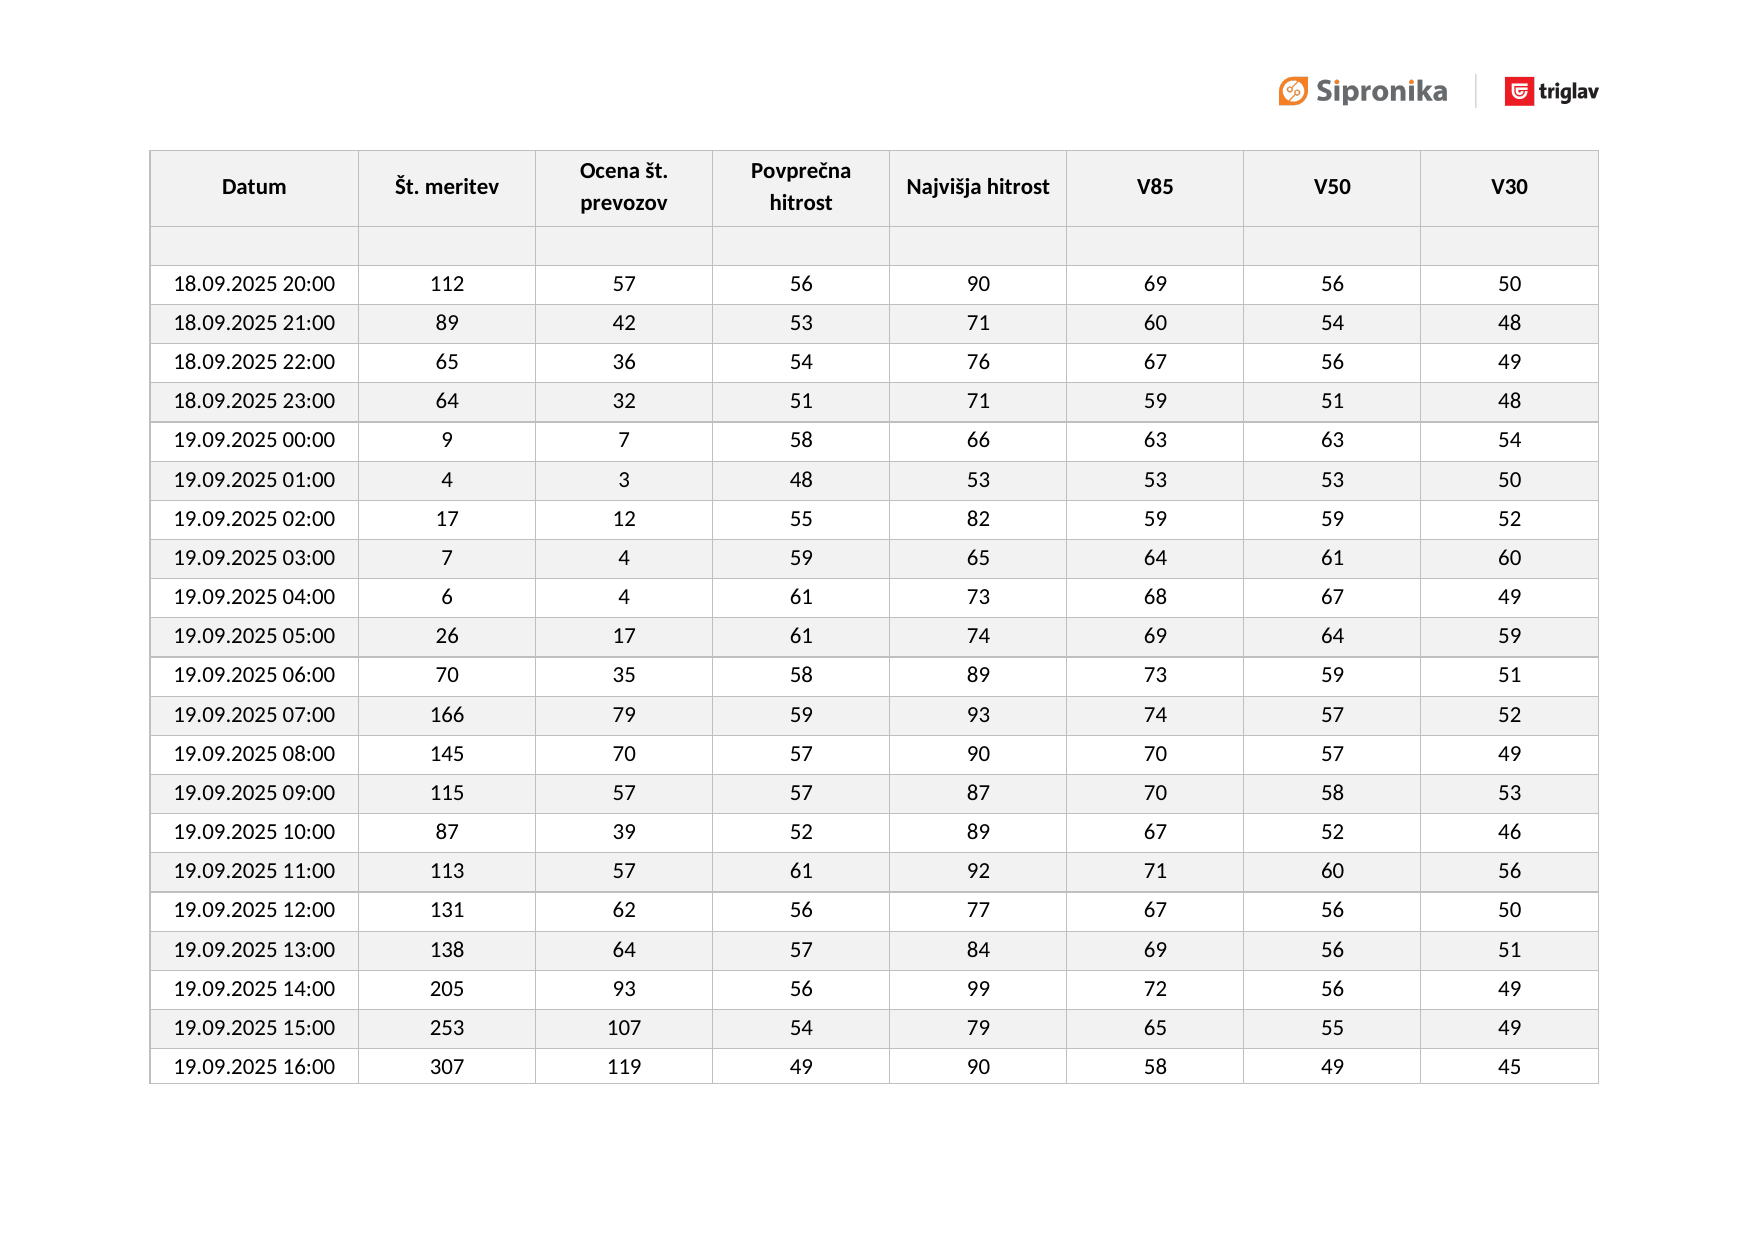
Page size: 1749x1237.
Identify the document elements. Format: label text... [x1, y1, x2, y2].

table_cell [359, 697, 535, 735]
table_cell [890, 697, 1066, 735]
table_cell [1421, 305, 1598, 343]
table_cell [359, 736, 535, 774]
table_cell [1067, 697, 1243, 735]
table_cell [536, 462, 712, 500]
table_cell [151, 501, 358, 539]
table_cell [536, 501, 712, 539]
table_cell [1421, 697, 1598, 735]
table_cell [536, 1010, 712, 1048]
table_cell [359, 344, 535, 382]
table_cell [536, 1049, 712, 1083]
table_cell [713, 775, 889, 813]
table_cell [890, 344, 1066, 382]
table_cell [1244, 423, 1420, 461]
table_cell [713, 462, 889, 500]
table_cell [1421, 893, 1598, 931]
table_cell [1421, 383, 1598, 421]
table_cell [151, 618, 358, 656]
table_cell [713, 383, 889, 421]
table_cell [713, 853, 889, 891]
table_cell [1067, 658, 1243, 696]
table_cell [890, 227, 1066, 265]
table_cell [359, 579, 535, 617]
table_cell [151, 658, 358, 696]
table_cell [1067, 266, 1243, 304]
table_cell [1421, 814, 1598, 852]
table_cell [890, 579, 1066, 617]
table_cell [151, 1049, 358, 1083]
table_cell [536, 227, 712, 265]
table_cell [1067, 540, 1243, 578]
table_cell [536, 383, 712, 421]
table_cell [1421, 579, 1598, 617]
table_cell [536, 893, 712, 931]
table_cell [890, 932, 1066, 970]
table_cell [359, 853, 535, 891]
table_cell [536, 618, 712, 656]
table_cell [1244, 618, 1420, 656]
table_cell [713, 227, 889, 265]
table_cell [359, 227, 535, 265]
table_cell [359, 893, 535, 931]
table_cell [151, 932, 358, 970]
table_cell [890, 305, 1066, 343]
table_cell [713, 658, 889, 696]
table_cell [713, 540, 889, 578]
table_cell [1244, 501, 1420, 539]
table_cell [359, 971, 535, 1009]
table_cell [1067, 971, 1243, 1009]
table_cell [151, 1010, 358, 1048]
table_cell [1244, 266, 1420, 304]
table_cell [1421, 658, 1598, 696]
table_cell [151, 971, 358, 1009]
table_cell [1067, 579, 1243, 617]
table_header Povprečna hitrost [713, 151, 889, 226]
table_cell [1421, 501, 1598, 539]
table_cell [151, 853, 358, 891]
table_header Najvišja hitrost [890, 151, 1066, 226]
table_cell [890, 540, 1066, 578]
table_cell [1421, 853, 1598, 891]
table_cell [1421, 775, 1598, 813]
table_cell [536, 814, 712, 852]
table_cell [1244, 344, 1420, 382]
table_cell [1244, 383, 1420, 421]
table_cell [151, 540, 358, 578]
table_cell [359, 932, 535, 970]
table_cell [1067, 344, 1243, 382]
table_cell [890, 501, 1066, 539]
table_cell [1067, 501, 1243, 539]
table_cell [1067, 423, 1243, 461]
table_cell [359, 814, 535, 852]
table_header Ocena št. prevozov [536, 151, 712, 226]
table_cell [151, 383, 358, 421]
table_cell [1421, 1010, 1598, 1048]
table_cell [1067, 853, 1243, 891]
table_header V30 [1421, 151, 1598, 226]
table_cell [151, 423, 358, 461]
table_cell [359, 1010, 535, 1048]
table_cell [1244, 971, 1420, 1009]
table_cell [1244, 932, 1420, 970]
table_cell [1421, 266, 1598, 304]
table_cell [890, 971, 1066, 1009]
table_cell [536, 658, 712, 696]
picture [1279, 74, 1599, 108]
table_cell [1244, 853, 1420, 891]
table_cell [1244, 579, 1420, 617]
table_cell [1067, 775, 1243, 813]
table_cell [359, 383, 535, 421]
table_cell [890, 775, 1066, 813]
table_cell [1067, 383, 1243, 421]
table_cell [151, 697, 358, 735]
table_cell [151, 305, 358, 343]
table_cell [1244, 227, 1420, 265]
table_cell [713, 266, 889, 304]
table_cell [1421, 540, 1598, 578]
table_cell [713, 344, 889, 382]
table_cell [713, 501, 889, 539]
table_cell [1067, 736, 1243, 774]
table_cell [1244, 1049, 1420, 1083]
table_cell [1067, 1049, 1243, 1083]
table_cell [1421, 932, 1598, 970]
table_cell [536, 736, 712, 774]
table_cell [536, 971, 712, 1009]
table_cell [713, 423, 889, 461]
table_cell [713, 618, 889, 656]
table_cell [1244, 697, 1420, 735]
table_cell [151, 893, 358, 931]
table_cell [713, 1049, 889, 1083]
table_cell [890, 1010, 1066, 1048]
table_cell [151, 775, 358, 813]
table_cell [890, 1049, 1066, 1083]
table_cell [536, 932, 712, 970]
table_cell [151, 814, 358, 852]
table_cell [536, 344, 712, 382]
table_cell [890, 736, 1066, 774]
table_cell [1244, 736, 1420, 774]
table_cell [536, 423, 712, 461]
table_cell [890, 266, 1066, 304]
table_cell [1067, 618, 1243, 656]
table_header V50 [1244, 151, 1420, 226]
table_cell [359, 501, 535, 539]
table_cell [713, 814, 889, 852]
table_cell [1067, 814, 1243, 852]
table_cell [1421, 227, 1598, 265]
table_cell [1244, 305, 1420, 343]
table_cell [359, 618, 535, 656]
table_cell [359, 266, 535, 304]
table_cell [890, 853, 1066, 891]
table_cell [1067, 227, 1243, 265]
table_header Št. meritev [359, 151, 535, 226]
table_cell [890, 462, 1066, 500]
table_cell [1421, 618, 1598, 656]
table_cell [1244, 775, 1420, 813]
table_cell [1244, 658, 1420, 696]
table_header Datum [151, 151, 358, 226]
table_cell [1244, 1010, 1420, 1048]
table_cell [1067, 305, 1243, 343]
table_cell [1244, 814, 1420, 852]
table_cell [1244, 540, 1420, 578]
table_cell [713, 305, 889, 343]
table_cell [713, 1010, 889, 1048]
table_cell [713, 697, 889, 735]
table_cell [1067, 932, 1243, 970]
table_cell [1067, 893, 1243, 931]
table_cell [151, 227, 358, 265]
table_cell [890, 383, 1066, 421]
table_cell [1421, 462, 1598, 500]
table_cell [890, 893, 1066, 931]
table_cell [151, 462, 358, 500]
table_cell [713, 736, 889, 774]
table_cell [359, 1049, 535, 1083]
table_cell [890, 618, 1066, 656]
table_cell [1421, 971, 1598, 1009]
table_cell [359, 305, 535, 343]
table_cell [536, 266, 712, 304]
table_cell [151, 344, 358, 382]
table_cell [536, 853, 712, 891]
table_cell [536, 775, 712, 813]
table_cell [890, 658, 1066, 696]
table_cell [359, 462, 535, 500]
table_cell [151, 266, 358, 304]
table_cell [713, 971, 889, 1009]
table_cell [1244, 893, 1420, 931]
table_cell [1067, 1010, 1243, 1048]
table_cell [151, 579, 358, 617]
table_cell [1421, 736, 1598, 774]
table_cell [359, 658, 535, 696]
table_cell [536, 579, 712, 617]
table_header V85 [1067, 151, 1243, 226]
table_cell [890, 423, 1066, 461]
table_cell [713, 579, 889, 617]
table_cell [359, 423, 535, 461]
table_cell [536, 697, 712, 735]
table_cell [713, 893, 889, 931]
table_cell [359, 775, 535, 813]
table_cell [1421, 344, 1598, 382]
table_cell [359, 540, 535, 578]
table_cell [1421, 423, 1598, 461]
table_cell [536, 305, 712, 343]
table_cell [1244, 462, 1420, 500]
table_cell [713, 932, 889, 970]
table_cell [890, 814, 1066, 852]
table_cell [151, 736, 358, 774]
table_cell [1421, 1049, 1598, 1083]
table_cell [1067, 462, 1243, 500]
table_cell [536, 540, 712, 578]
